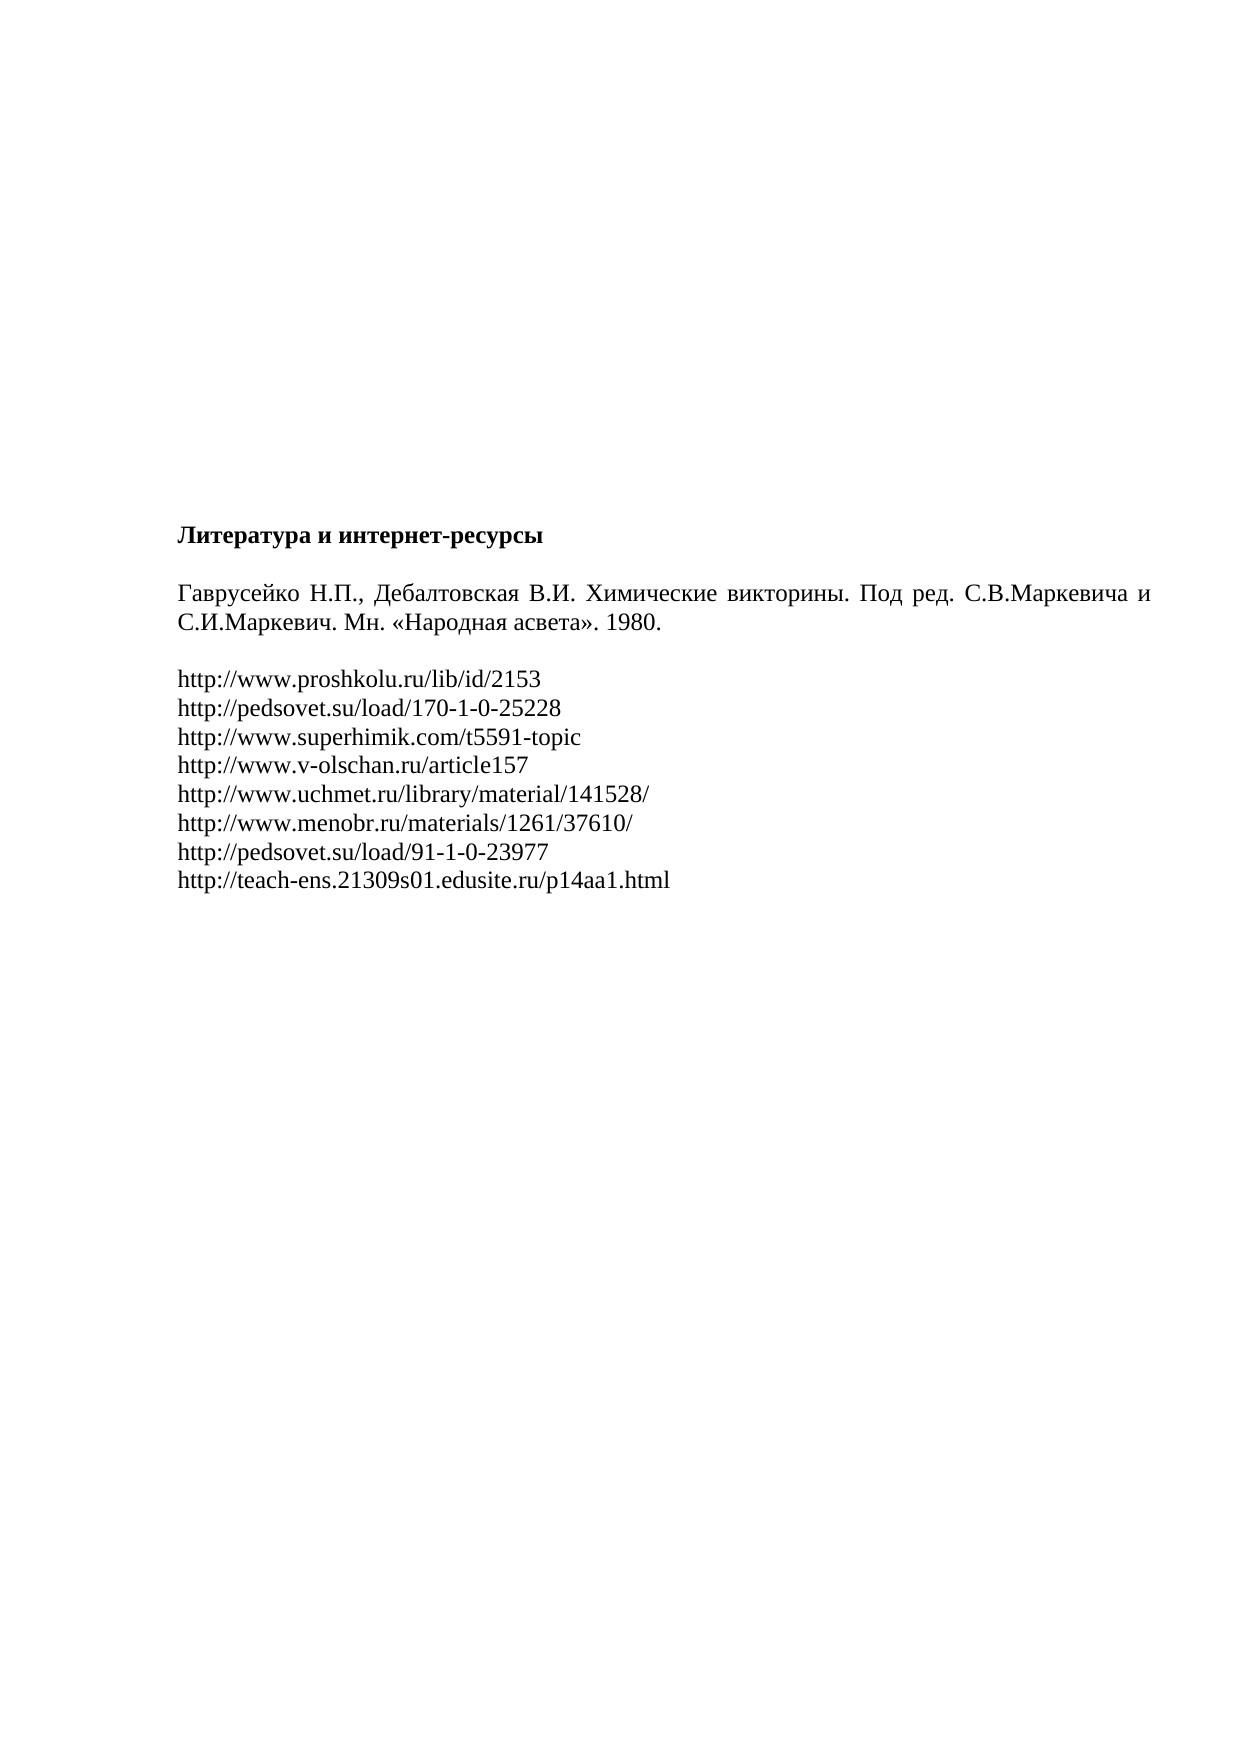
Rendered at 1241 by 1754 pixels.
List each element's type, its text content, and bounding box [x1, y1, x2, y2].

text http://www.superhimik.com/t5591-topic [177, 722, 1152, 751]
text http://www.proshkolu.ru/lib/id/2153 [177, 664, 1152, 693]
text Гаврусейко Н.П., Дебалтовская В.И. Химические викторины. Под ред. С.В.Маркевича и С.И.Маркевич. Мн. «Народная асвета». 1980. [177, 578, 1152, 636]
text http://www.uchmet.ru/library/material/141528/ [177, 779, 1152, 808]
text http://www.v-olschan.ru/article157 [177, 751, 1152, 779]
text http://teach-ens.21309s01.edusite.ru/p14aa1.html [177, 866, 1152, 894]
text Литература и интернет-ресурсы [177, 521, 1152, 549]
text http://pedsovet.su/load/91-1-0-23977 [177, 837, 1152, 866]
text http://pedsovet.su/load/170-1-0-25228 [177, 693, 1152, 722]
text http://www.menobr.ru/materials/1261/37610/ [177, 808, 1152, 837]
